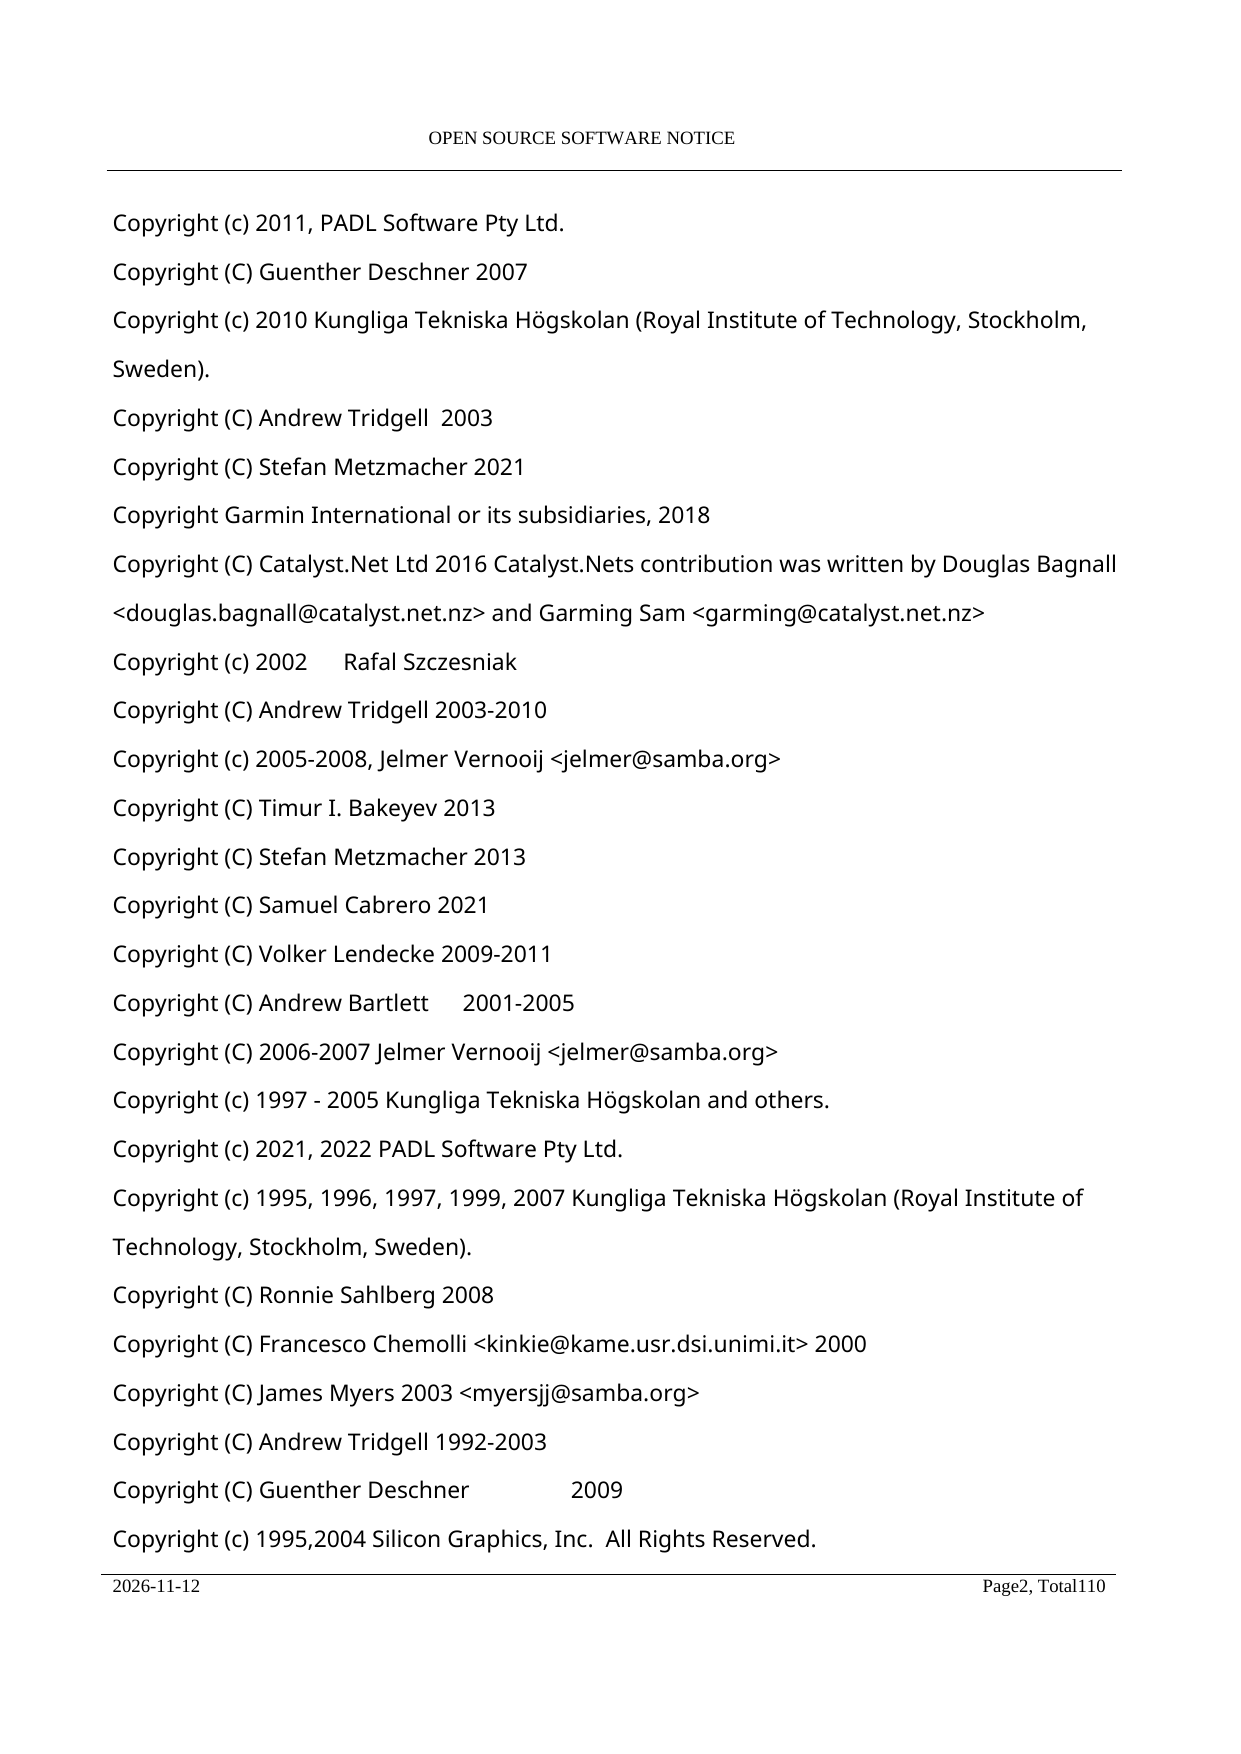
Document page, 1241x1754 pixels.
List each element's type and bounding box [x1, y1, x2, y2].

text [112, 206, 1128, 1555]
